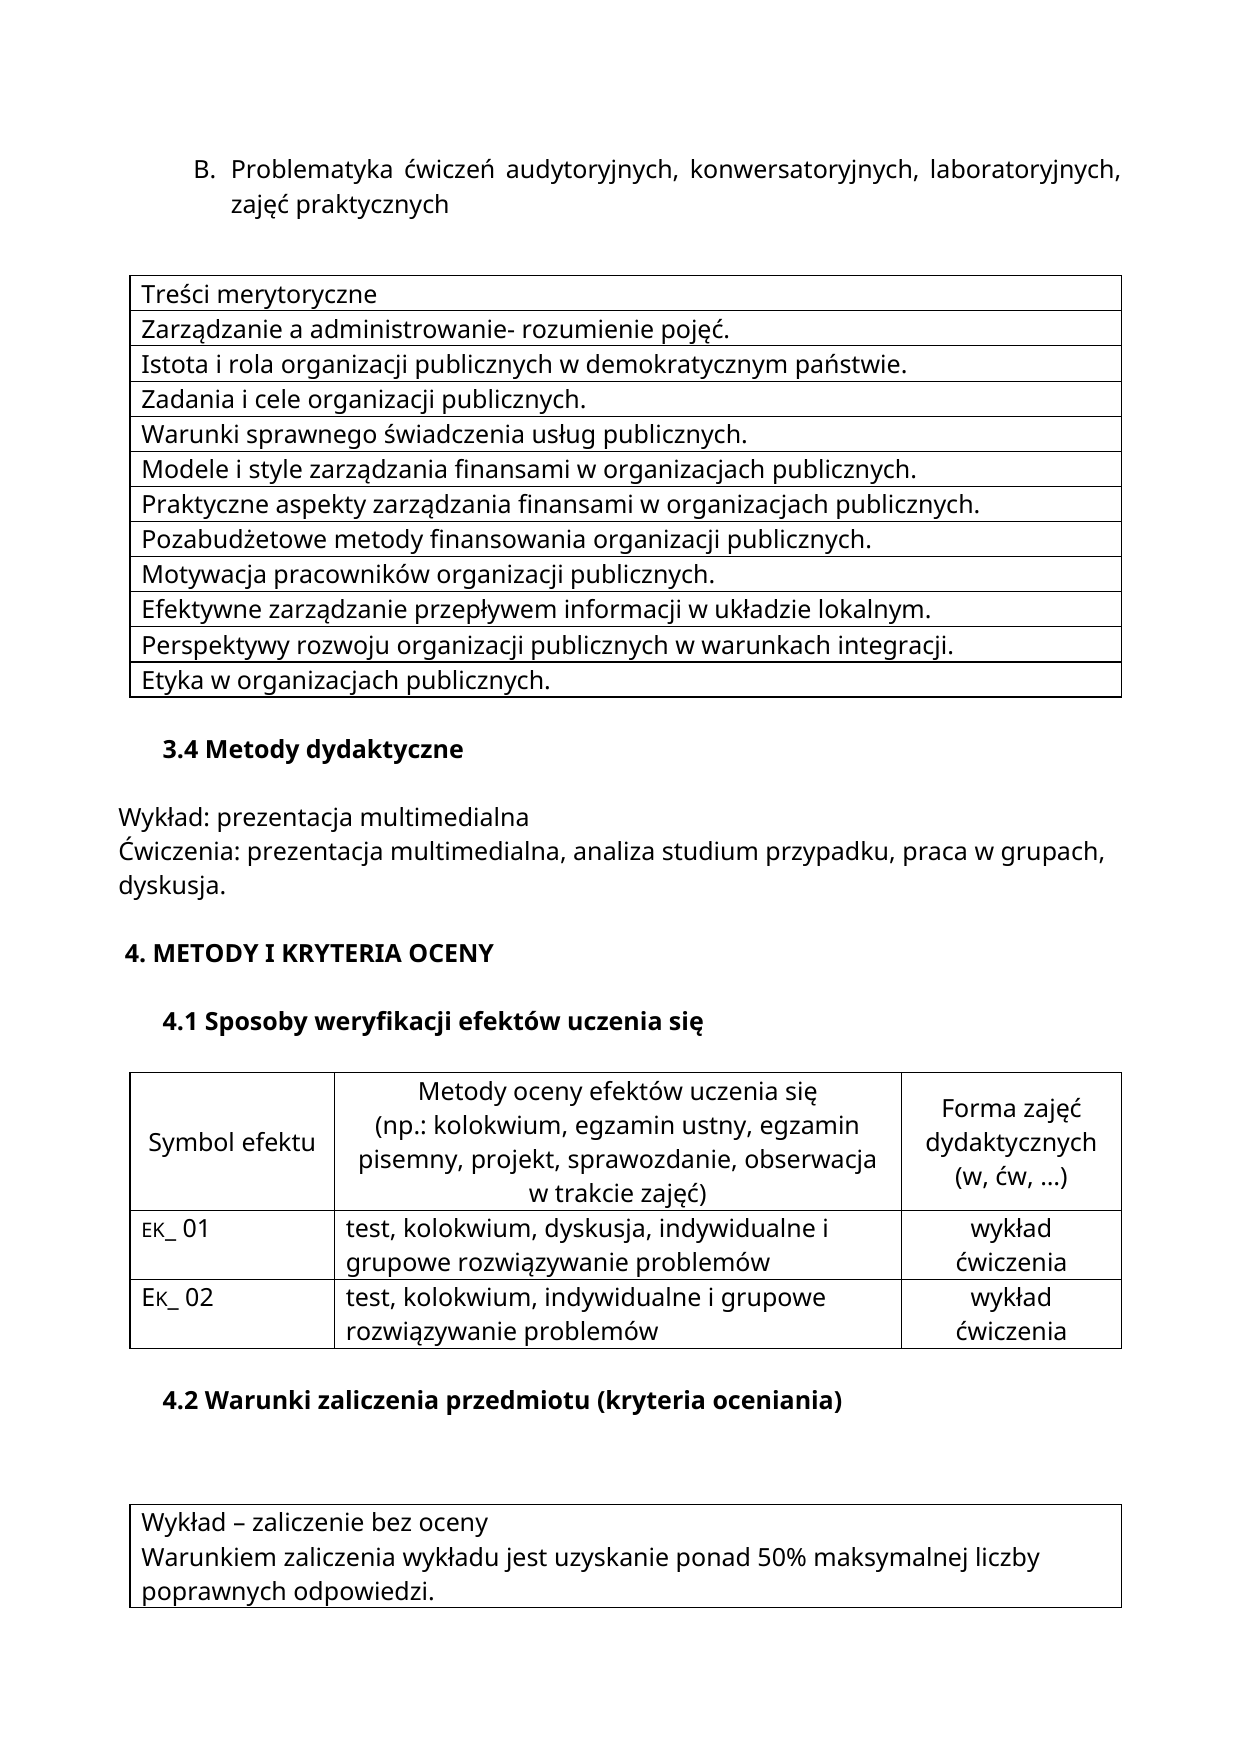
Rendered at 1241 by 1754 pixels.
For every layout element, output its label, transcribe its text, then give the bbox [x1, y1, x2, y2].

text 4.2 Warunki zaliczenia przedmiotu (kryteria oceniania) [162, 1383, 1122, 1417]
table_cell Pozabudżetowe metody finansowania organizacji publicznych. [131, 522, 1121, 556]
table_header Treści merytoryczne [131, 276, 1121, 310]
text 4.1 Sposoby weryfikacji efektów uczenia się [162, 1004, 1122, 1038]
text 4. METODY I KRYTERIA OCENY [118, 936, 1122, 970]
table_cell wykład ćwiczenia [902, 1211, 1121, 1279]
table_cell Zarządzanie a administrowanie- rozumienie pojęć. [131, 311, 1121, 345]
table_cell wykład ćwiczenia [902, 1280, 1121, 1348]
table_cell Praktyczne aspekty zarządzania finansami w organizacjach publicznych. [131, 487, 1121, 521]
table_cell Zadania i cele organizacji publicznych. [131, 382, 1121, 416]
table_cell Perspektywy rozwoju organizacji publicznych w warunkach integracji. [131, 627, 1121, 661]
text Wykład: prezentacja multimedialna [118, 800, 1122, 834]
table_cell ek_ 01 [131, 1211, 334, 1279]
table_cell Efektywne zarządzanie przepływem informacji w układzie lokalnym. [131, 592, 1121, 626]
table_cell Motywacja pracowników organizacji publicznych. [131, 557, 1121, 591]
table_header Forma zajęć dydaktycznych (w, ćw, …) [902, 1073, 1121, 1209]
table_cell Istota i rola organizacji publicznych w demokratycznym państwie. [131, 346, 1121, 381]
table_header Symbol efektu [131, 1073, 334, 1209]
text Ćwiczenia: prezentacja multimedialna, analiza studium przypadku, praca w grupach, dyskusja. [118, 834, 1122, 902]
table_cell test, kolokwium, dyskusja, indywidualne i grupowe rozwiązywanie problemów [335, 1211, 901, 1279]
text 3.4 Metody dydaktyczne [162, 732, 1122, 766]
list Problematyka ćwiczeń audytoryjnych, konwersatoryjnych, laboratoryjnych, zajęć praktycznych [193, 152, 1122, 220]
table_cell test, kolokwium, indywidualne i grupowe rozwiązywanie problemów [335, 1280, 901, 1348]
table_cell Warunki sprawnego świadczenia usług publicznych. [131, 417, 1121, 451]
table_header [131, 1505, 1121, 1607]
table_cell Modele i style zarządzania finansami w organizacjach publicznych. [131, 452, 1121, 486]
table_cell Etyka w organizacjach publicznych. [131, 663, 1121, 696]
table_header Metody oceny efektów uczenia się (np.: kolokwium, egzamin ustny, egzamin pisemny, projekt, sprawozdanie, obserwacja w trakcie zajęć) [335, 1073, 901, 1209]
table_cell Ek_ 02 [131, 1280, 334, 1348]
